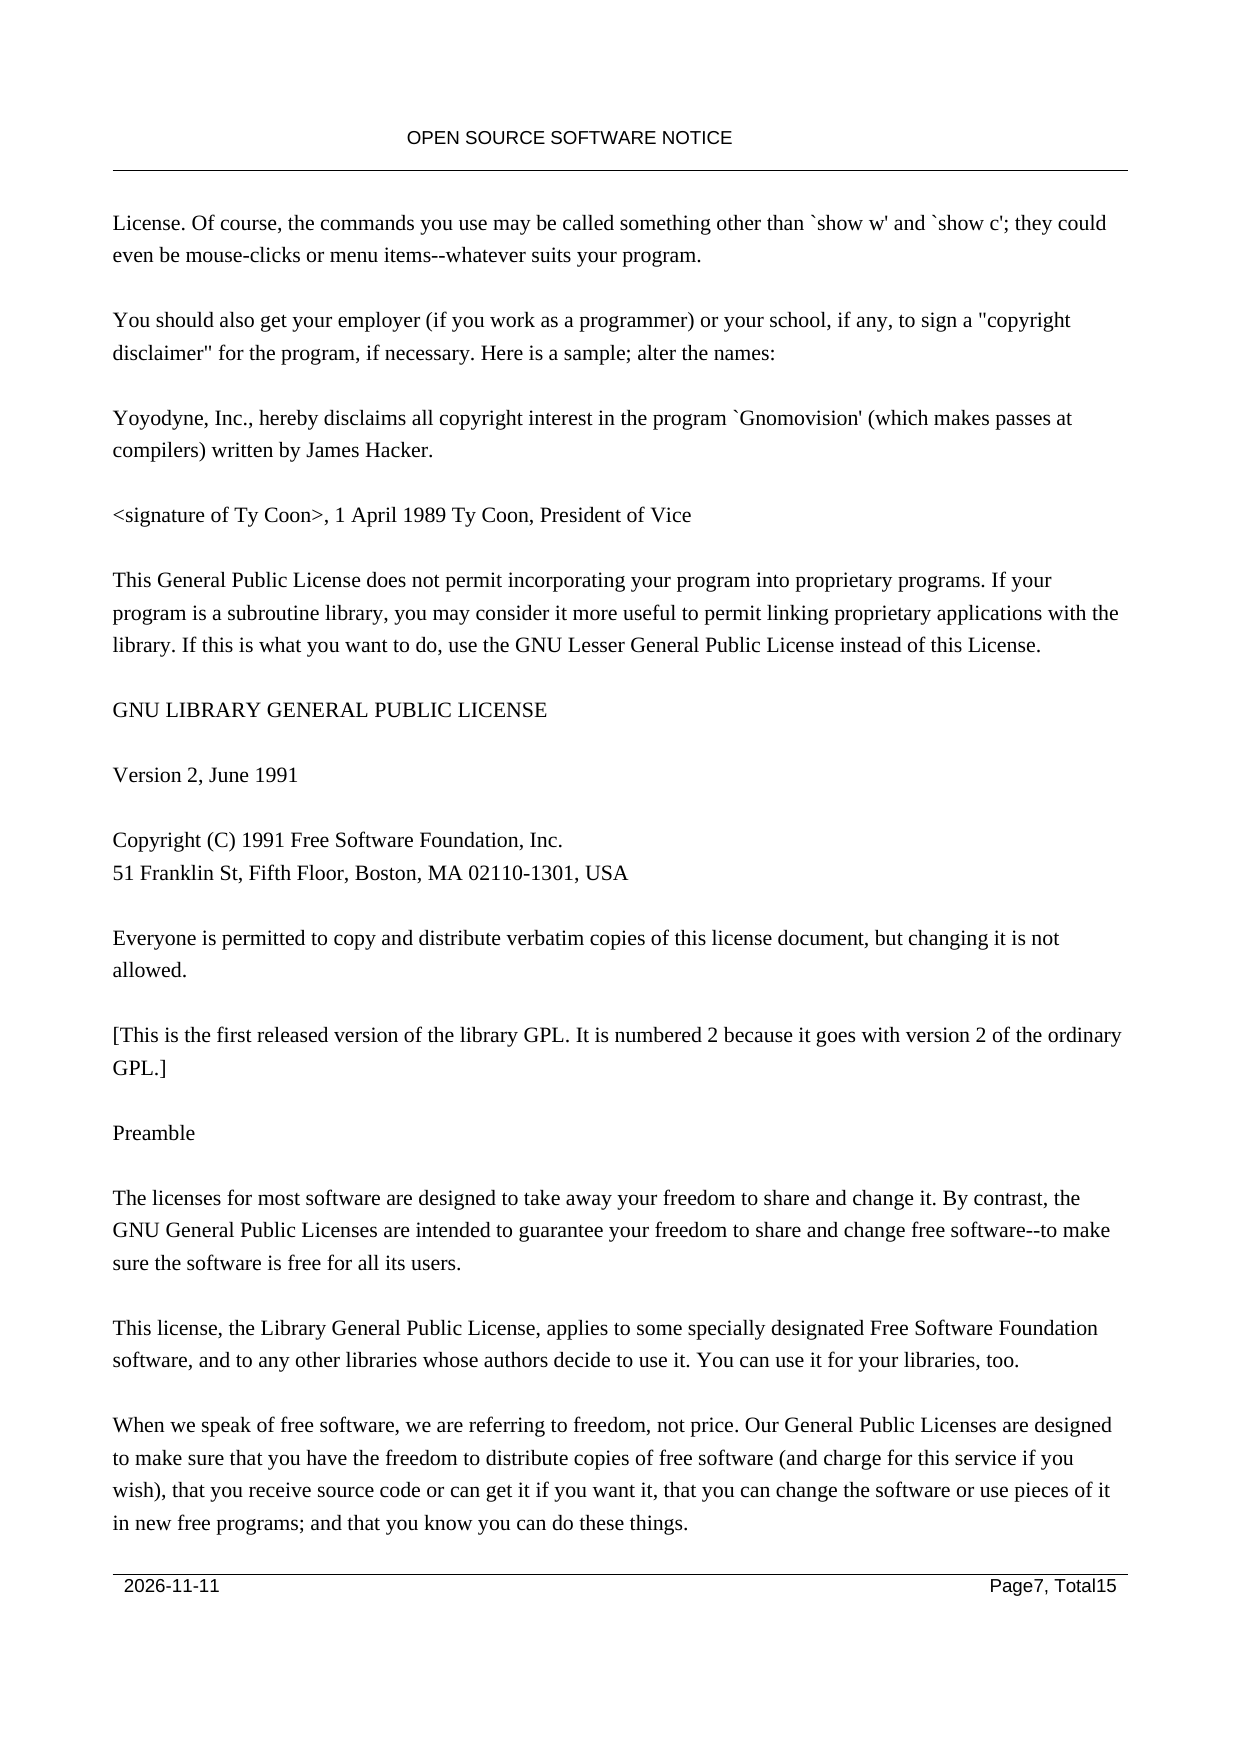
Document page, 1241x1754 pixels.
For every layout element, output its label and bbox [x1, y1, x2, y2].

text [112, 206, 1128, 1539]
